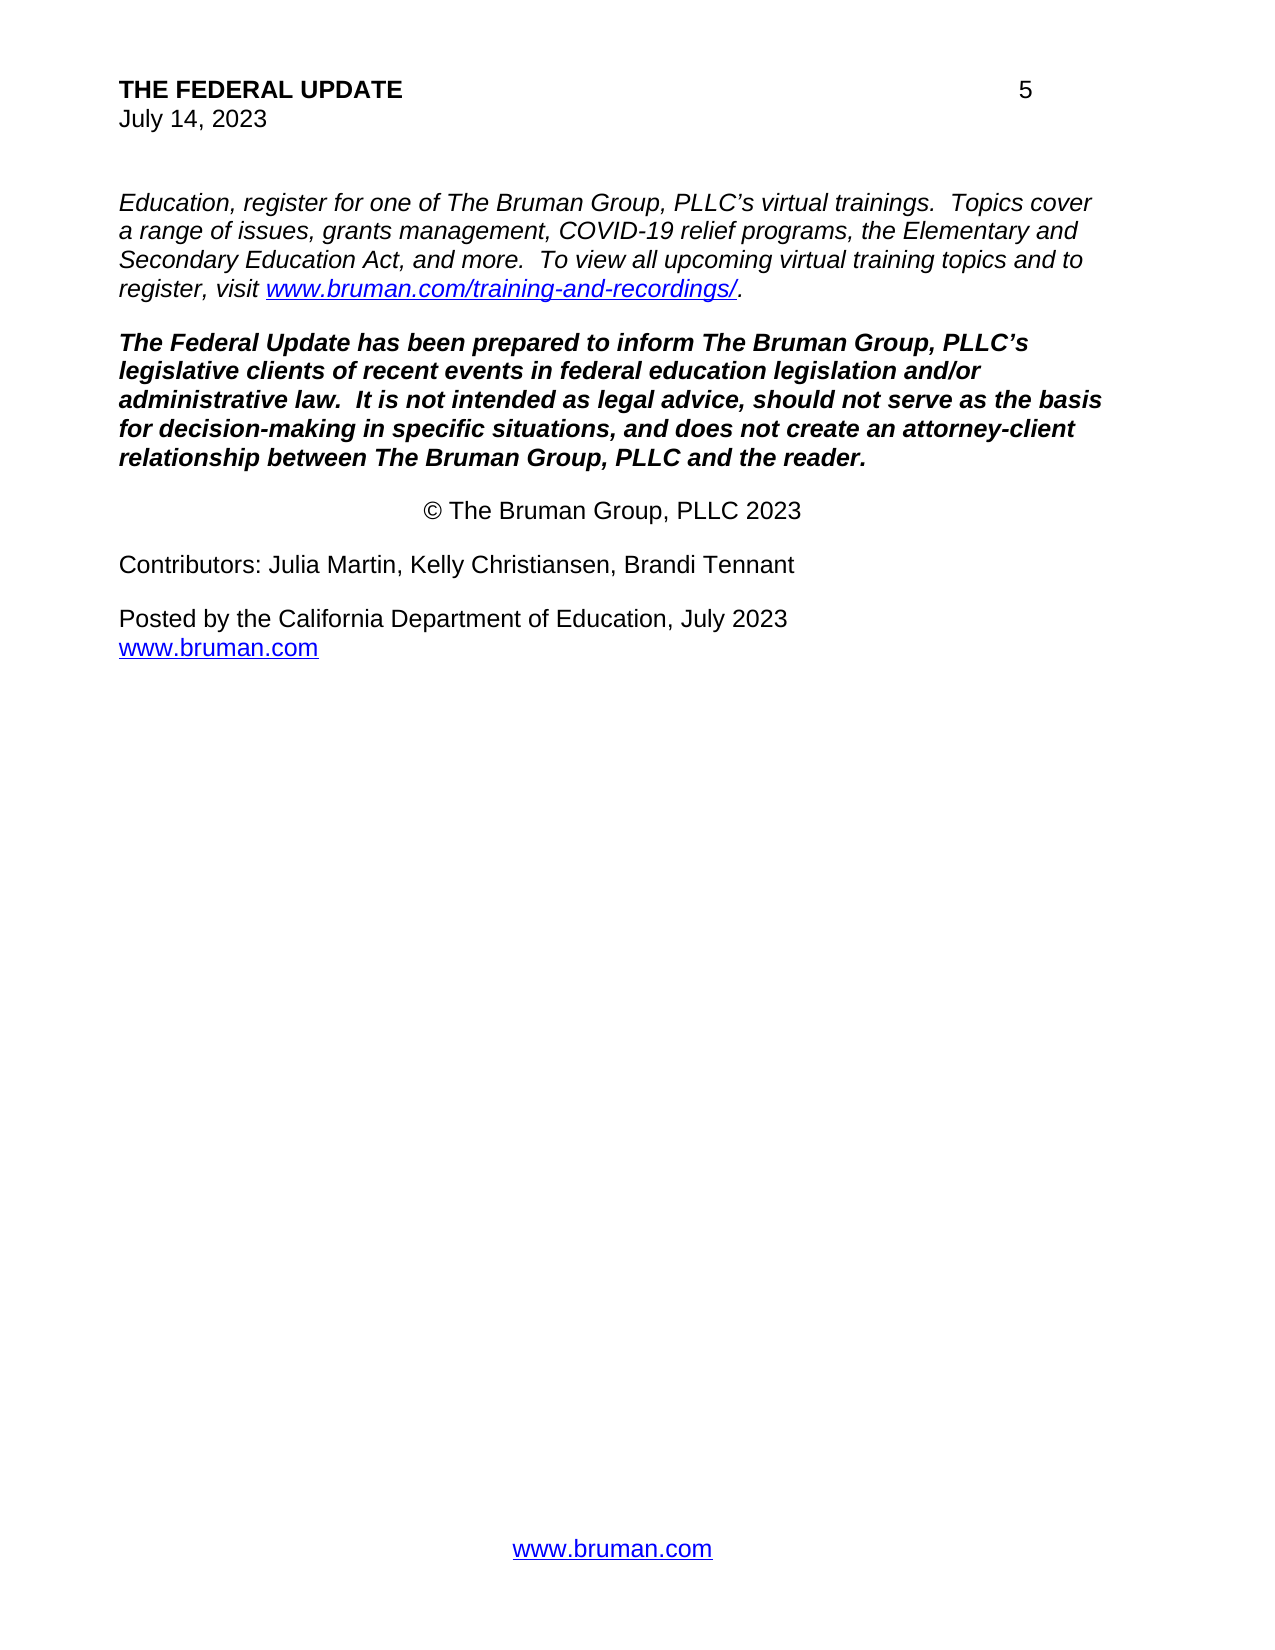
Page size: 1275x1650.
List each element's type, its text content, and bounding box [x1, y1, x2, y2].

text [118, 187, 1106, 302]
text The Federal Update has been prepared to inform The Bruman Group, PLLC’s legislative clients of recent events in federal education legislation and/or administrative law. It is not intended as legal advice, should not serve as the basis for decision-making in specific situations, and does not create an attorney-client relationship between The Bruman Group, PLLC and the reader. [118, 327, 1106, 471]
text Contributors: Julia Martin, Kelly Christiansen, Brandi Tennant [118, 550, 1106, 579]
text © The Bruman Group, PLLC 2023 [118, 496, 1106, 525]
text Posted by the California Department of Education, July 2023 www.bruman.com [118, 604, 1106, 661]
